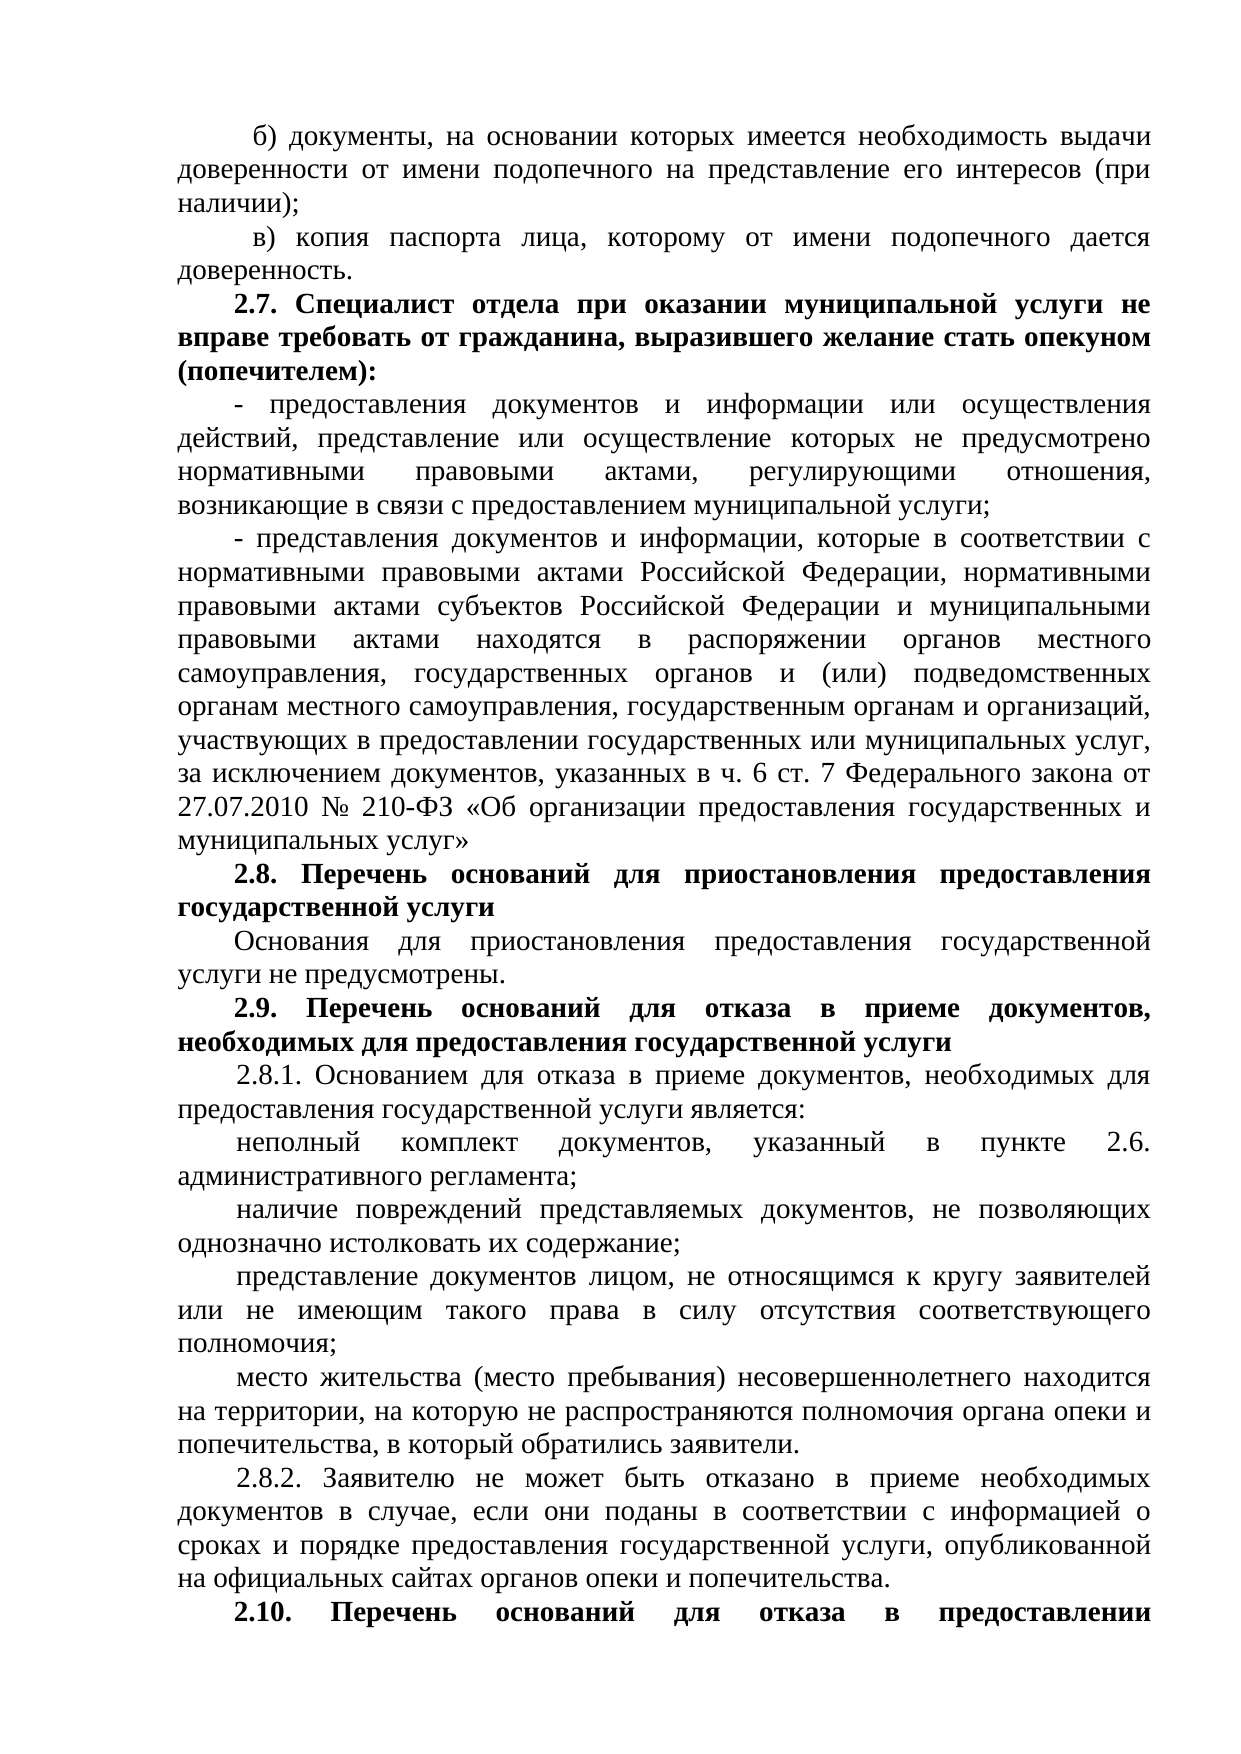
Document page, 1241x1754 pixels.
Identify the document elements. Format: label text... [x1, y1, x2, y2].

text неполный комплект документов, указанный в пункте 2.6. административного регламента; [177, 1124, 1152, 1191]
text представление документов лицом, не относящимся к кругу заявителей или не имеющим такого права в силу отсутствия соответствующего полномочия; [177, 1258, 1152, 1359]
text - представления документов и информации, которые в соответствии с нормативными правовыми актами Российской Федерации, нормативными правовыми актами субъектов Российской Федерации и муниципальными правовыми актами находятся в распоряжении органов местного самоуправления, государственных органов и (или) подведомственных органам местного самоуправления, государственным органам и организаций, участвующих в предоставлении государственных или муниципальных услуг, за исключением документов, указанных в ч. 6 ст. 7 Федерального закона от 27.07.2010 № 210-ФЗ «Об организации предоставления государственных и муниципальных услуг» [177, 521, 1152, 856]
text - предоставления документов и информации или осуществления действий, представление или осуществление которых не предусмотрено нормативными правовыми актами, регулирующими отношения, возникающие в связи с предоставлением муниципальной услуги; [177, 386, 1152, 521]
text место жительства (место пребывания) несовершеннолетнего находится на территории, на которую не распространяются полномочия органа опеки и попечительства, в который обратились заявители. [177, 1359, 1152, 1460]
text 2.7. Специалист отдела при оказании муниципальной услуги не вправе требовать от гражданина, выразившего желание стать опекуном (попечителем): [177, 286, 1152, 386]
text в) копия паспорта лица, которому от имени подопечного дается доверенность. [177, 219, 1152, 286]
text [177, 1594, 1152, 1627]
text наличие повреждений представляемых документов, не позволяющих однозначно истолковать их содержание; [177, 1191, 1152, 1258]
text Основания для приостановления предоставления государственной услуги не предусмотрены. [177, 923, 1152, 990]
text б) документы, на основании которых имеется необходимость выдачи доверенности от имени подопечного на представление его интересов (при наличии); [177, 118, 1152, 219]
text 2.8.1. Основанием для отказа в приеме документов, необходимых для предоставления государственной услуги является: [177, 1057, 1152, 1124]
text 2.8. Перечень оснований для приостановления предоставления государственной услуги [177, 856, 1152, 923]
text 2.9. Перечень оснований для отказа в приеме документов, необходимых для предоставления государственной услуги [177, 990, 1152, 1057]
text 2.8.2. Заявителю не может быть отказано в приеме необходимых документов в случае, если они поданы в соответствии с информацией о сроках и порядке предоставления государственной услуги, опубликованной на официальных сайтах органов опеки и попечительства. [177, 1460, 1152, 1594]
